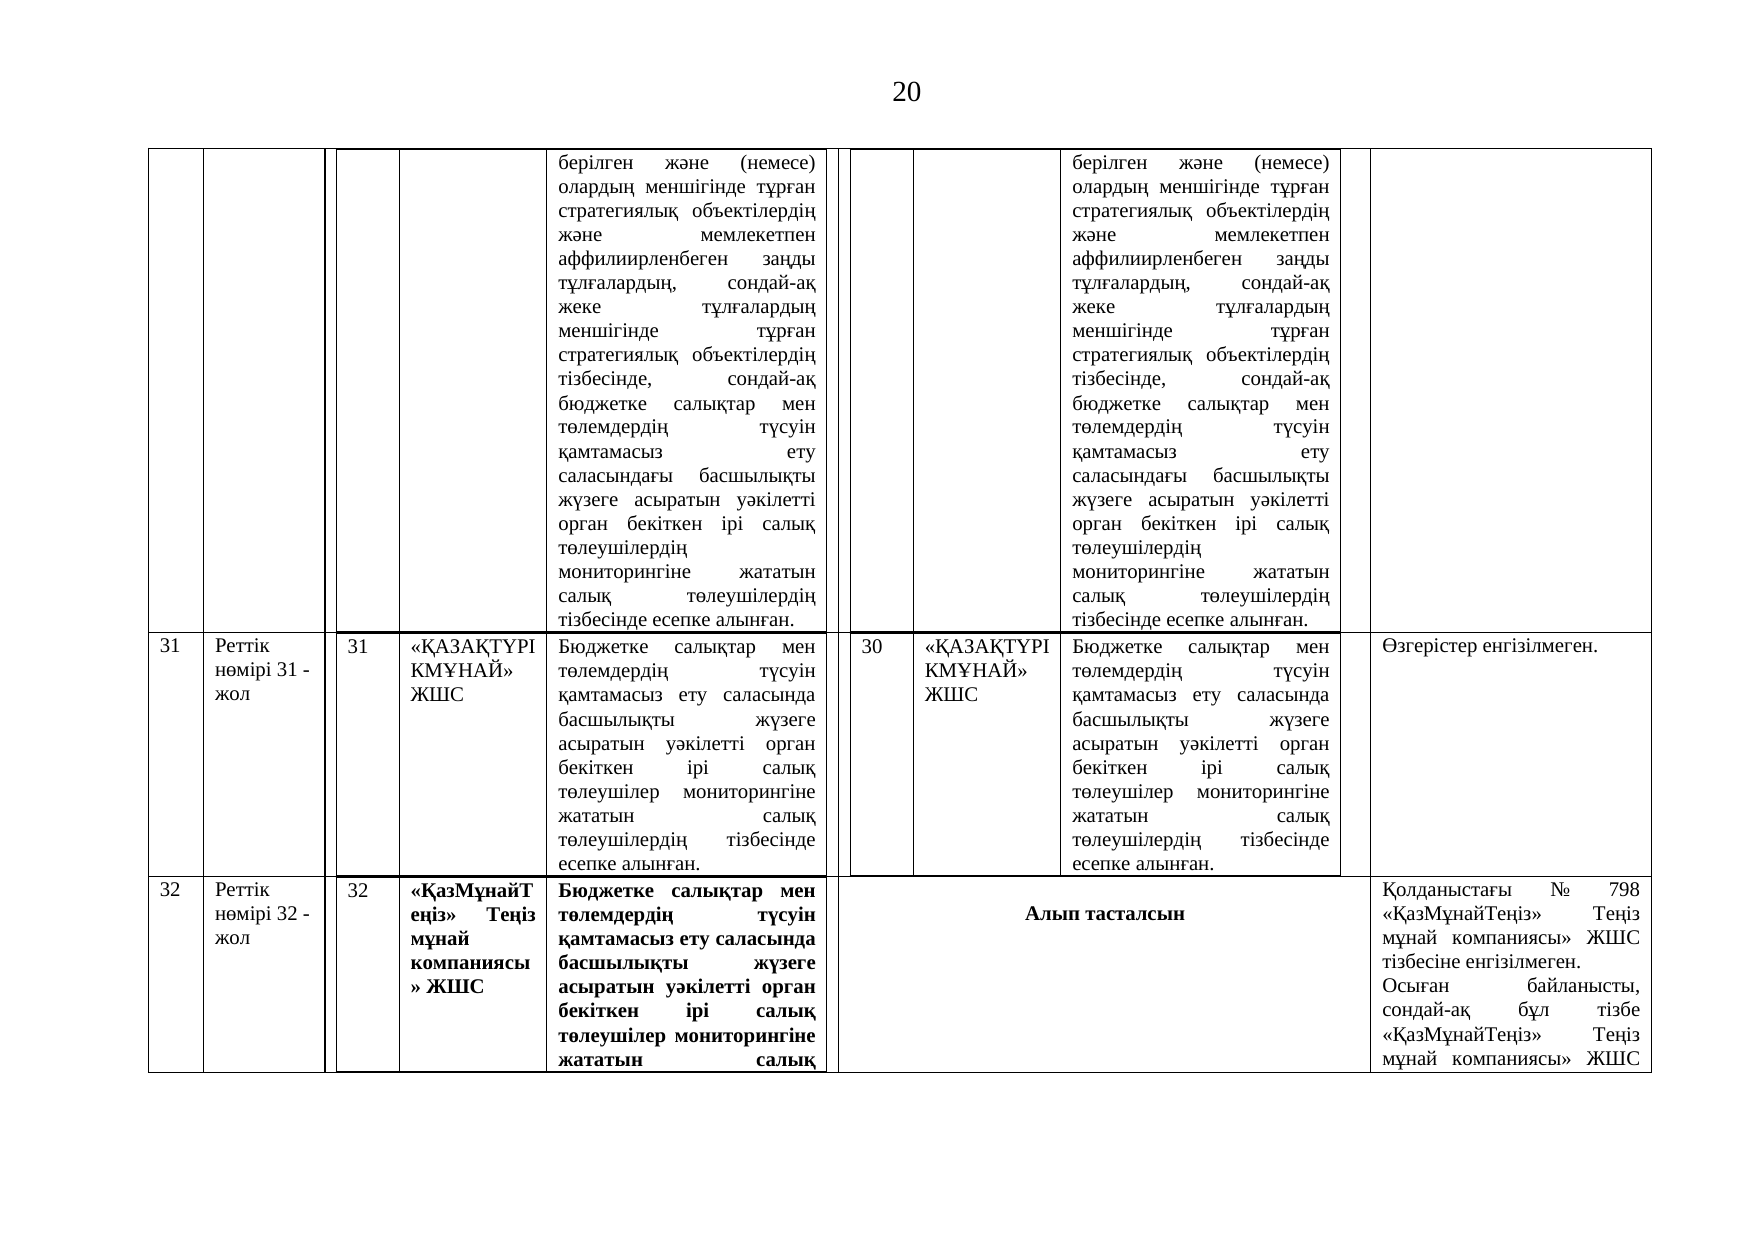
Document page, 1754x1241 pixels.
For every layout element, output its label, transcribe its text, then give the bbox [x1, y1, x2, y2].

table_cell Реттік нөмірі 31 -жол [204, 633, 324, 876]
table_cell [827, 877, 838, 1072]
table_cell [400, 150, 546, 631]
table_cell [400, 634, 546, 875]
table_cell [1061, 150, 1340, 631]
table_cell [1341, 149, 1370, 632]
table_cell [827, 633, 838, 876]
table_cell [400, 878, 546, 1071]
table_cell [851, 150, 913, 631]
table_cell [337, 634, 399, 875]
table_cell [547, 634, 826, 875]
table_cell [1371, 149, 1651, 632]
table_cell [851, 634, 913, 875]
table_cell [839, 149, 850, 632]
table_cell [1061, 634, 1340, 875]
table_cell [914, 634, 1060, 875]
table_cell Өзгерістер енгізілмеген. [1371, 633, 1651, 876]
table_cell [204, 877, 324, 1072]
table_cell 31 [149, 633, 203, 876]
table_cell [914, 150, 1060, 631]
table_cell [204, 149, 324, 632]
table_cell [337, 150, 399, 631]
table_cell [1341, 633, 1370, 876]
table_cell [326, 149, 336, 632]
table_cell 32 [149, 877, 203, 1072]
table_cell Алып тасталсын [839, 877, 1370, 1072]
table_cell [547, 878, 826, 1071]
table_cell [326, 877, 336, 1072]
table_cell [1371, 877, 1651, 1072]
table_cell 30 [149, 149, 203, 632]
table_cell [337, 878, 399, 1071]
table_cell [547, 150, 826, 631]
table_cell [827, 149, 838, 632]
table_cell [839, 633, 850, 876]
table_cell [326, 633, 336, 876]
